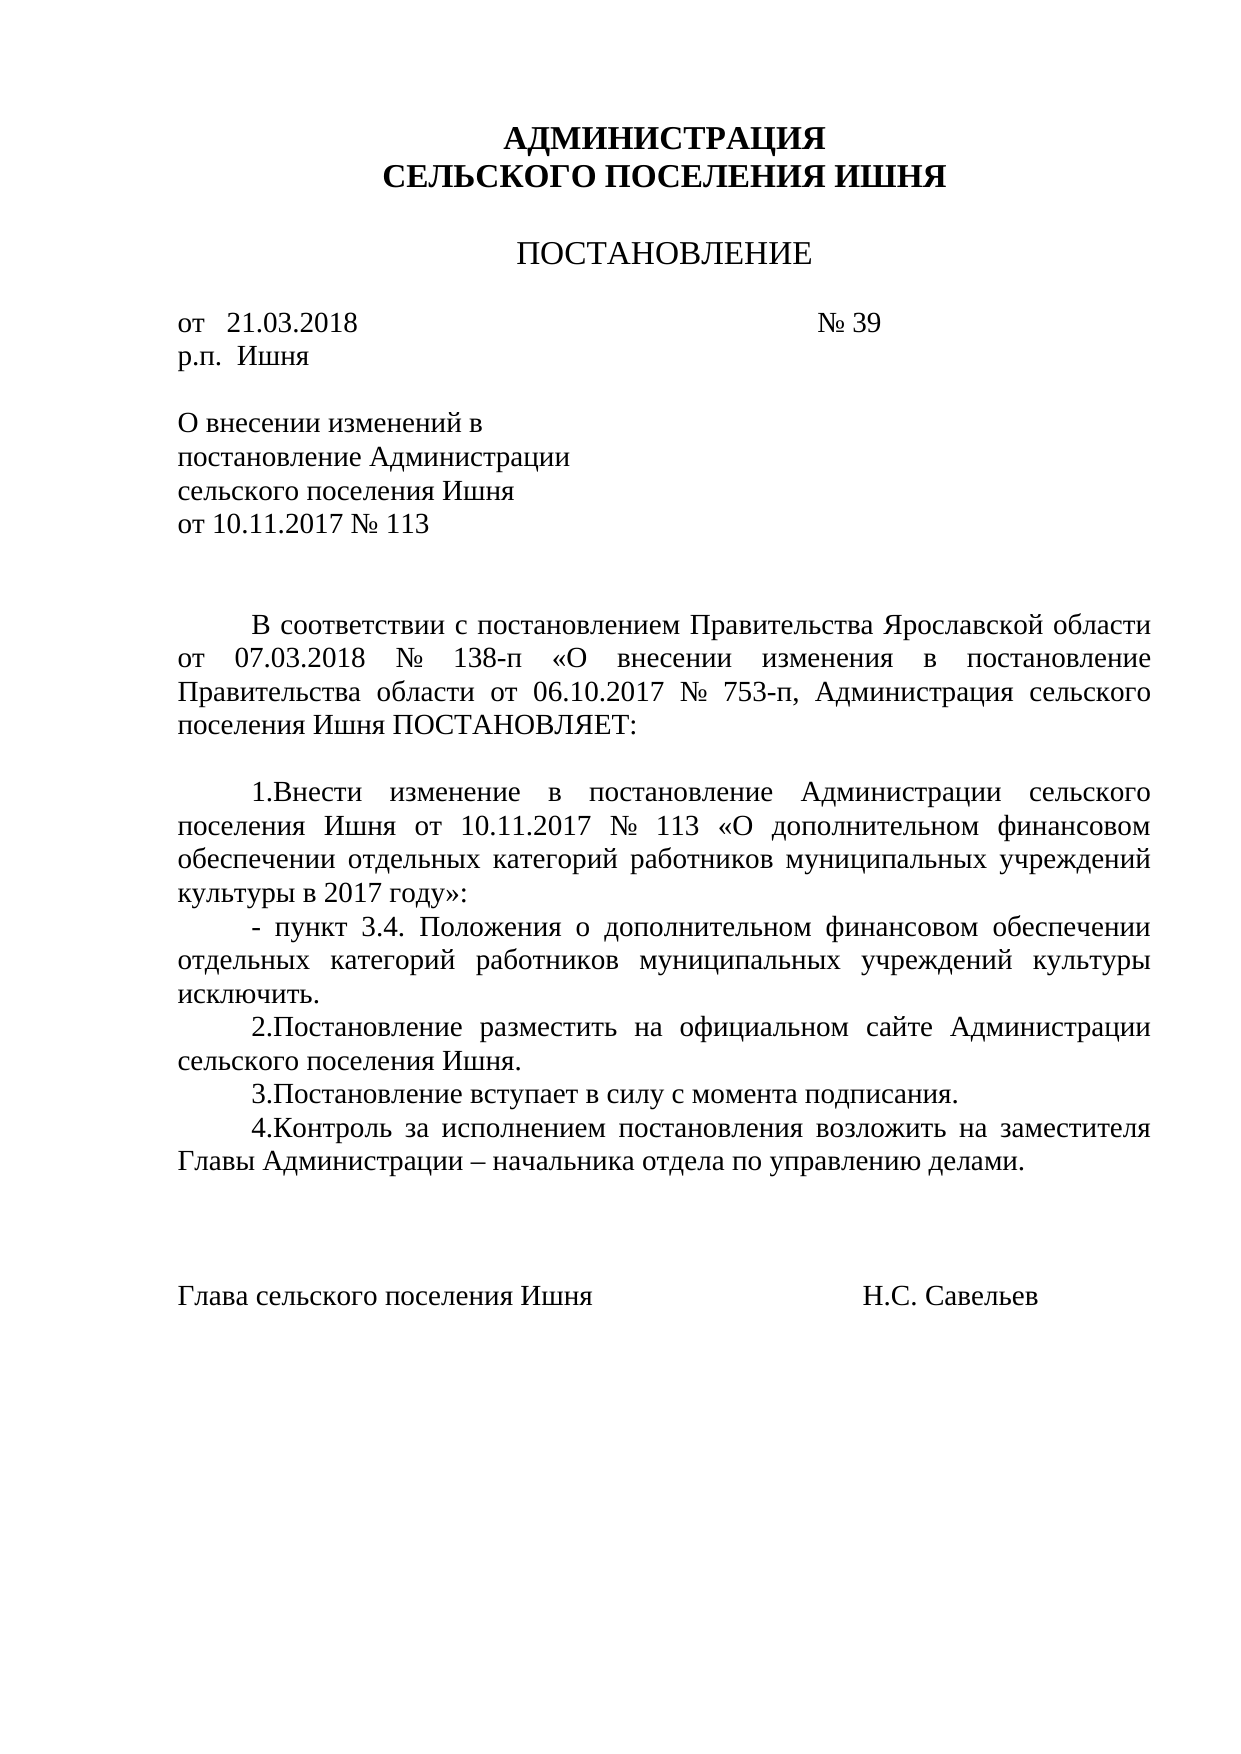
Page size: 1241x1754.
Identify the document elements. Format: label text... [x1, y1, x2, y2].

text от 21.03.2018 № 39 [177, 305, 1152, 338]
text ПОСТАНОВЛЕНИЕ [177, 233, 1152, 271]
text от 10.11.2017 № 113 [177, 506, 1152, 540]
text постановление Администрации [177, 439, 1152, 473]
text 2.Постановление разместить на официальном сайте Администрации сельского поселения Ишня. [177, 1009, 1152, 1076]
text сельского поселения Ишня [177, 473, 1152, 506]
text В соответствии с постановлением Правительства Ярославской области от 07.03.2018 № 138-п «О внесении изменения в постановление Правительства области от 06.10.2017 № 753-п, Администрация сельского поселения Ишня ПОСТАНОВЛЯЕТ: [177, 607, 1152, 741]
text 1.Внести изменение в постановление Администрации сельского поселения Ишня от 10.11.2017 № 113 «О дополнительном финансовом обеспечении отдельных категорий работников муниципальных учреждений культуры в 2017 году»: [177, 774, 1152, 909]
text р.п. Ишня [177, 338, 1152, 372]
text О внесении изменений в [177, 406, 1152, 439]
text 3.Постановление вступает в силу с момента подписания. [177, 1076, 1152, 1110]
text - пункт 3.4. Положения о дополнительном финансовом обеспечении отдельных категорий работников муниципальных учреждений культуры исключить. [177, 909, 1152, 1009]
text СЕЛЬСКОГО ПОСЕЛЕНИЯ ИШНЯ [177, 156, 1152, 195]
text 4.Контроль за исполнением постановления возложить на заместителя Главы Администрации – начальника отдела по управлению делами. [177, 1110, 1152, 1177]
text АДМИНИСТРАЦИЯ [177, 118, 1152, 156]
text Глава сельского поселения Ишня Н.С. Савельев [177, 1278, 1152, 1311]
